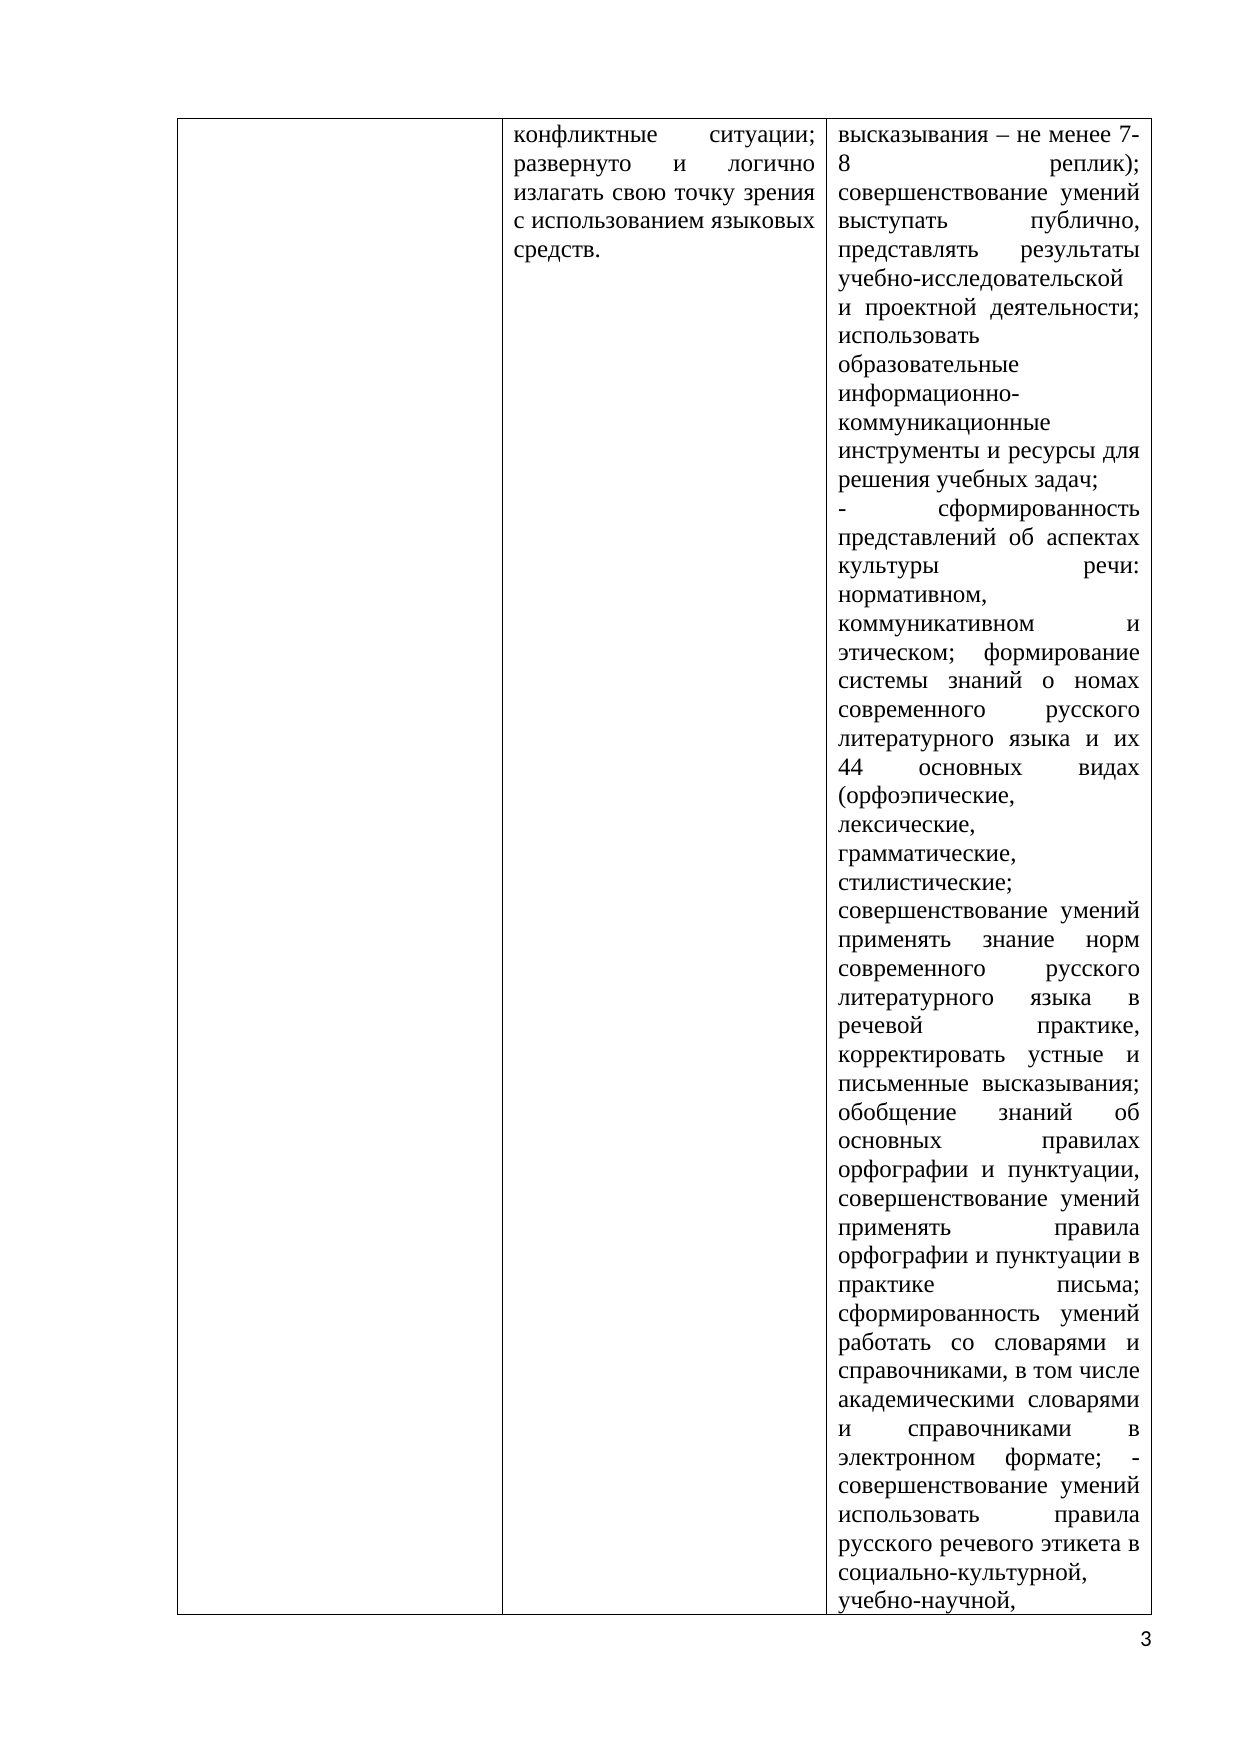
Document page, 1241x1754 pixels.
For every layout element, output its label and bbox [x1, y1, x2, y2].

table_cell [503, 119, 826, 1614]
table_cell [178, 119, 502, 1614]
table_cell [827, 119, 1151, 1614]
